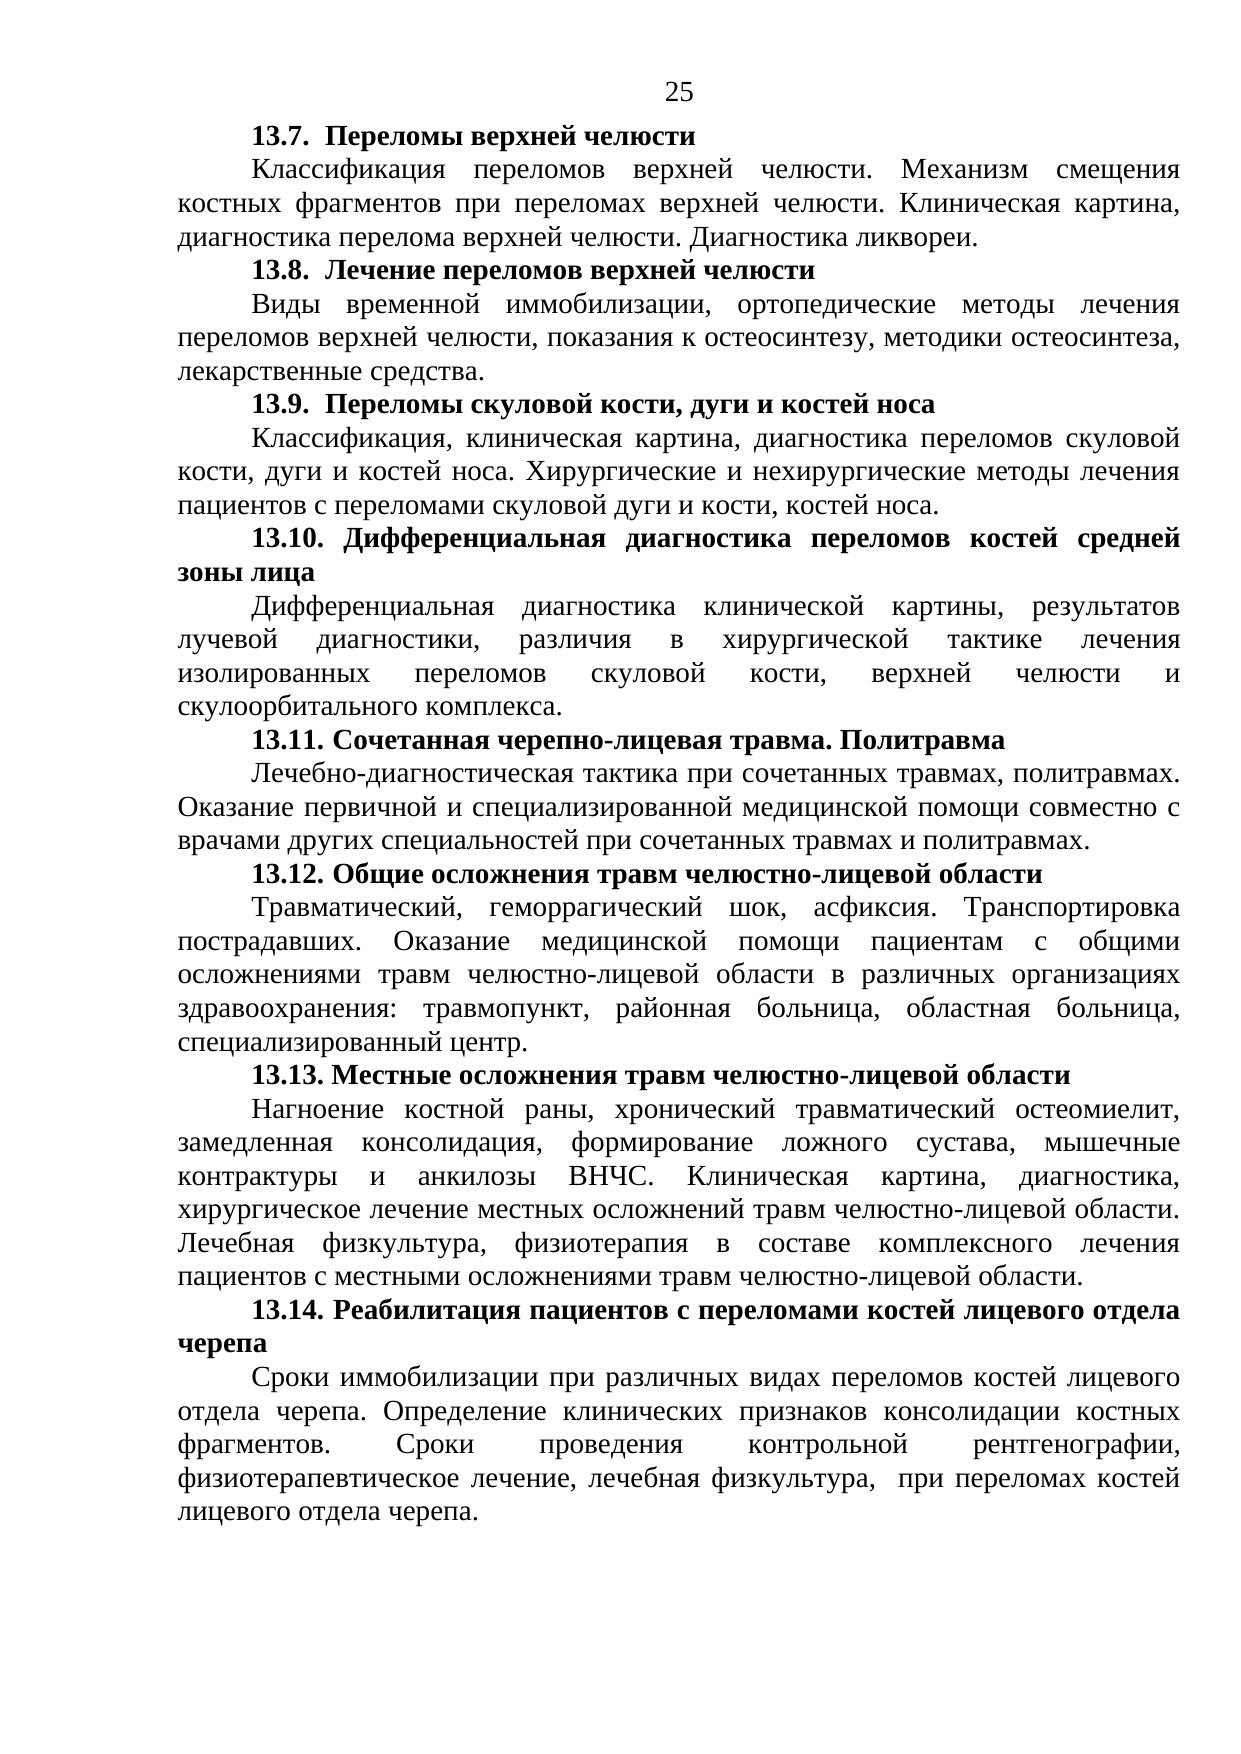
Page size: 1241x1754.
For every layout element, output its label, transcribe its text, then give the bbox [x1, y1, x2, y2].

text Классификация, клиническая картина, диагностика переломов скуловой кости, дуги и костей носа. Хирургические и нехирургические методы лечения пациентов с переломами скуловой дуги и кости, костей носа. [177, 420, 1181, 521]
text 13.8. Лечение переломов верхней челюсти [177, 252, 1181, 286]
text 13.13. Местные осложнения травм челюстно-лицевой области [177, 1057, 1181, 1091]
text 13.10. Дифференциальная диагностика переломов костей средней зоны лица [177, 521, 1181, 588]
text 13.9. Переломы скуловой кости, дуги и костей носа [177, 386, 1181, 420]
text 13.14. Реабилитация пациентов с переломами костей лицевого отдела черепа [177, 1292, 1181, 1359]
text 13.12. Общие осложнения травм челюстно-лицевой области [177, 856, 1181, 889]
text Травматический, геморрагический шок, асфиксия. Транспортировка пострадавших. Оказание медицинской помощи пациентам с общими осложнениями травм челюстно-лицевой области в различных организациях здравоохранения: травмопункт, районная больница, областная больница, специализированный центр. [177, 889, 1181, 1057]
text 13.7. Переломы верхней челюсти [177, 118, 1181, 152]
text Сроки иммобилизации при различных видах переломов костей лицевого отдела черепа. Определение клинических признаков консолидации костных фрагментов. Сроки проведения контрольной рентгенографии, физиотерапевтическое лечение, лечебная физкультура, при переломах костей лицевого отдела черепа. [177, 1359, 1181, 1527]
text 13.11. Сочетанная черепно-лицевая травма. Политравма [177, 722, 1181, 755]
text Классификация переломов верхней челюсти. Механизм смещения костных фрагментов при переломах верхней челюсти. Клиническая картина, диагностика перелома верхней челюсти. Диагностика ликвореи. [177, 152, 1181, 252]
text Виды временной иммобилизации, ортопедические методы лечения переломов верхней челюсти, показания к остеосинтезу, методики остеосинтеза, лекарственные средства. [177, 286, 1181, 386]
text Нагноение костной раны, хронический травматический остеомиелит, замедленная консолидация, формирование ложного сустава, мышечные контрактуры и анкилозы ВНЧС. Клиническая картина, диагностика, хирургическое лечение местных осложнений травм челюстно-лицевой области. Лечебная физкультура, физиотерапия в составе комплексного лечения пациентов с местными осложнениями травм челюстно-лицевой области. [177, 1091, 1181, 1292]
text Лечебно-диагностическая тактика при сочетанных травмах, политравмах. Оказание первичной и специализированной медицинской помощи совместно с врачами других специальностей при сочетанных травмах и политравмах. [177, 755, 1181, 856]
text Дифференциальная диагностика клинической картины, результатов лучевой диагностики, различия в хирургической тактике лечения изолированных переломов скуловой кости, верхней челюсти и скулоорбитального комплекса. [177, 588, 1181, 722]
